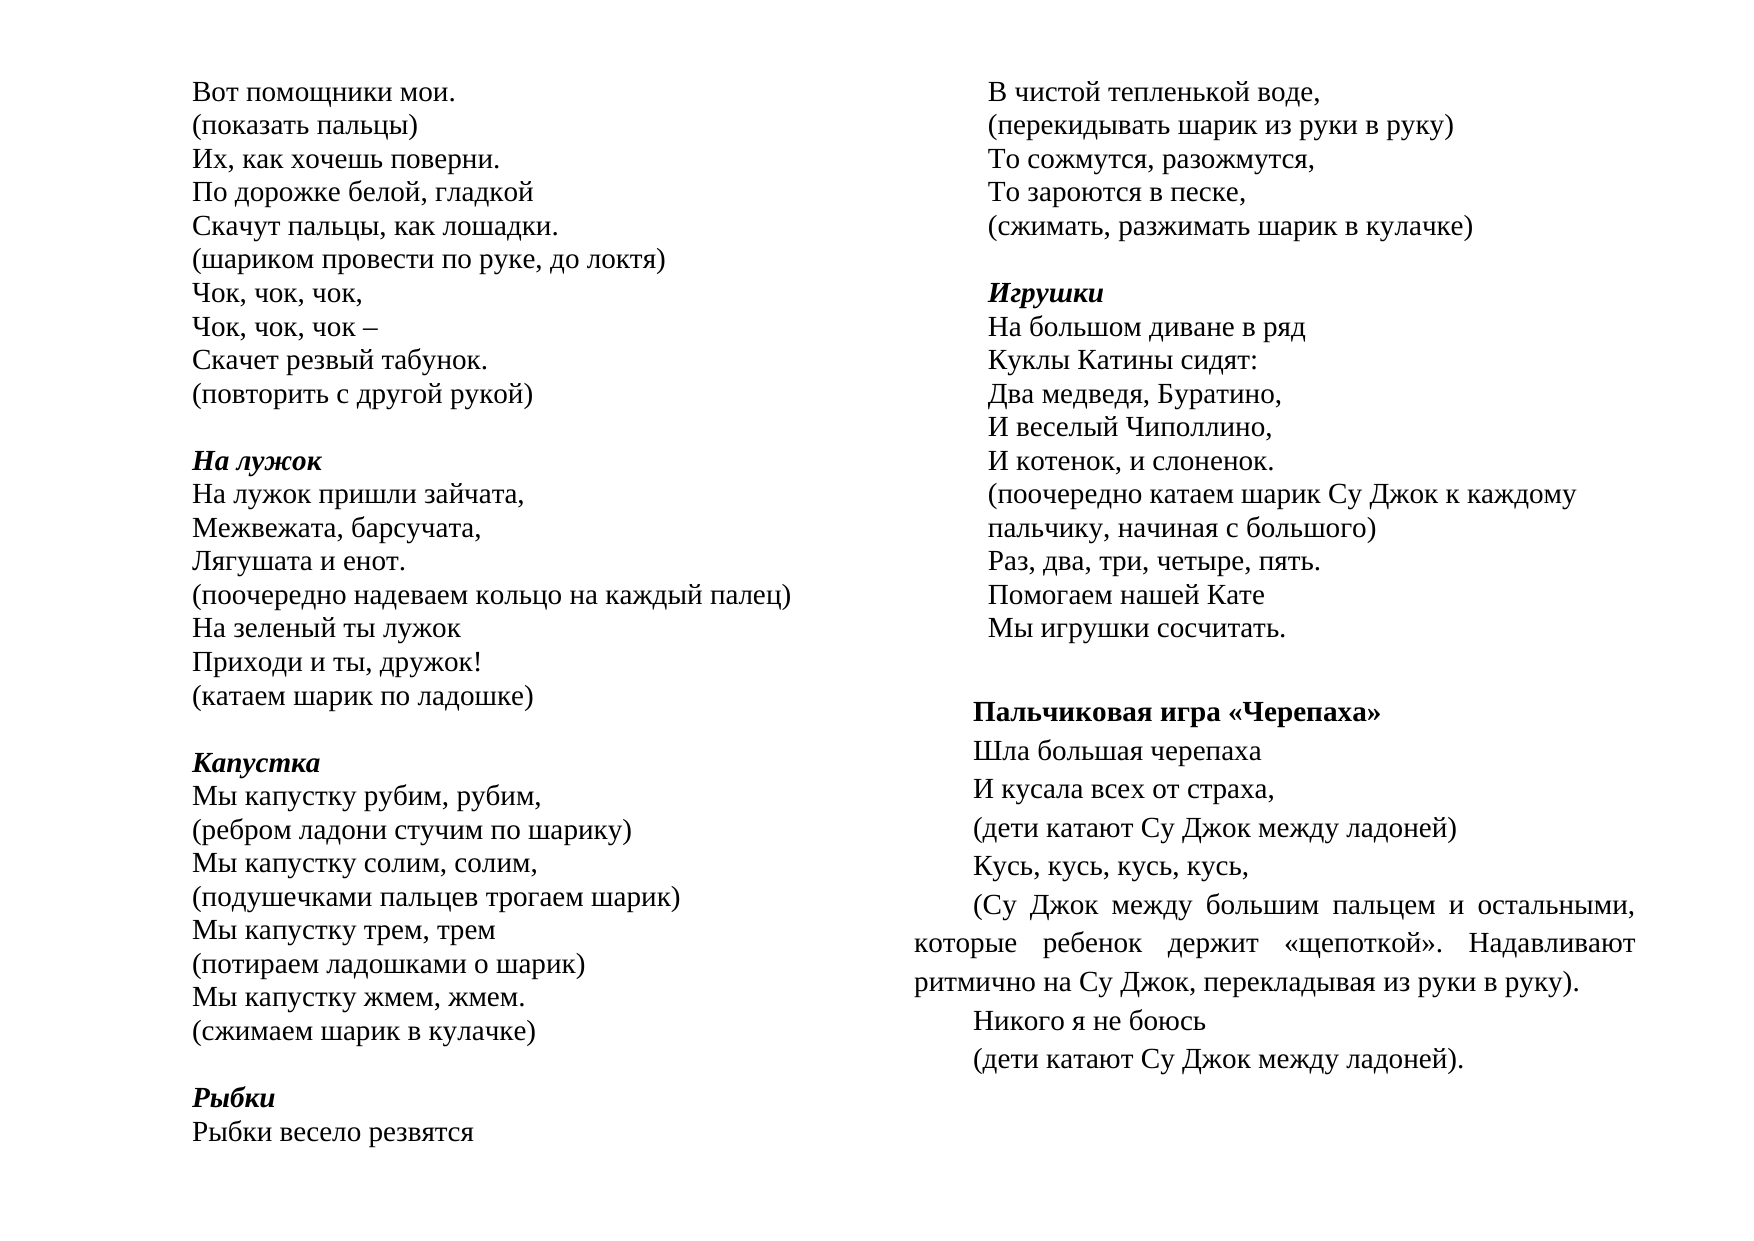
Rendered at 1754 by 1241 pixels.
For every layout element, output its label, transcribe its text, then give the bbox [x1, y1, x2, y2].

text (шариком провести по руке, до локтя) [118, 242, 840, 275]
text На большом диване в ряд [914, 309, 1636, 342]
text (поочередно надеваем кольцо на каждый палец) [118, 577, 840, 611]
text Раз, два, три, четыре, пять. [914, 543, 1636, 577]
text (перекидывать шарик из руки в руку) [914, 107, 1636, 141]
text Два медведя, Буратино, [914, 376, 1636, 409]
text (повторить с другой рукой) [118, 376, 840, 409]
text Рыбки весело резвятся [118, 1114, 840, 1147]
text Мы игрушки сосчитать. [914, 611, 1636, 644]
text (катаем шарик по ладошке) [118, 678, 840, 711]
text (подушечками пальцев трогаем шарик) [118, 879, 840, 912]
text (сжимать, разжимать шарик в кулачке) [914, 208, 1636, 242]
text Скачут пальцы, как лошадки. [118, 208, 840, 242]
text (дети катают Су Джок между ладоней). [914, 1041, 1636, 1075]
text (дети катают Су Джок между ладоней) [914, 810, 1636, 843]
text Куклы Катины сидят: [914, 342, 1636, 376]
text (ребром ладони стучим по шарику) [118, 812, 840, 845]
text Мы капустку жмем, жмем. [118, 979, 840, 1013]
text пальчику, начиная с большого) [914, 510, 1636, 543]
text Мы капустку трем, трем [118, 912, 840, 946]
text И веселый Чиполлино, [914, 409, 1636, 443]
text Игрушки [914, 275, 1636, 309]
text Скачет резвый табунок. [118, 342, 840, 376]
text В чистой тепленькой воде, [914, 74, 1636, 107]
text То сожмутся, разожмутся, [914, 141, 1636, 174]
text Никого я не боюсь [914, 1003, 1636, 1036]
text И котенок, и слоненок. [914, 443, 1636, 476]
text И кусала всех от страха, [914, 771, 1636, 805]
text Вот помощники мои. [118, 74, 840, 107]
text По дорожке белой, гладкой [118, 174, 840, 208]
text Помогаем нашей Кате [914, 577, 1636, 611]
text Пальчиковая игра «Черепаха» [914, 694, 1636, 728]
text Мы капустку солим, солим, [118, 845, 840, 879]
text Рыбки [118, 1080, 840, 1114]
text (поочередно катаем шарик Су Джок к каждому [914, 476, 1636, 510]
text Приходи и ты, дружок! [118, 644, 840, 678]
text (потираем ладошками о шарик) [118, 946, 840, 979]
text Чок, чок, чок – [118, 309, 840, 342]
text Чок, чок, чок, [118, 275, 840, 309]
text (показать пальцы) [118, 107, 840, 141]
text На лужок пришли зайчата, [118, 476, 840, 510]
text (Су Джок между большим пальцем и остальными, которые ребенок держит «щепоткой». Надавливают ритмично на Су Джок, перекладывая из руки в руку). [914, 887, 1636, 998]
text Лягушата и енот. [118, 543, 840, 577]
text Капустка [118, 745, 840, 778]
text Мы капустку рубим, рубим, [118, 778, 840, 812]
text Их, как хочешь поверни. [118, 141, 840, 174]
text То зароются в песке, [914, 174, 1636, 208]
text Кусь, кусь, кусь, кусь, [914, 848, 1636, 882]
text (сжимаем шарик в кулачке) [118, 1013, 840, 1047]
text Межвежата, барсучата, [118, 510, 840, 543]
text На зеленый ты лужок [118, 611, 840, 644]
text На лужок [118, 443, 840, 476]
text Шла большая черепаха [914, 733, 1636, 766]
